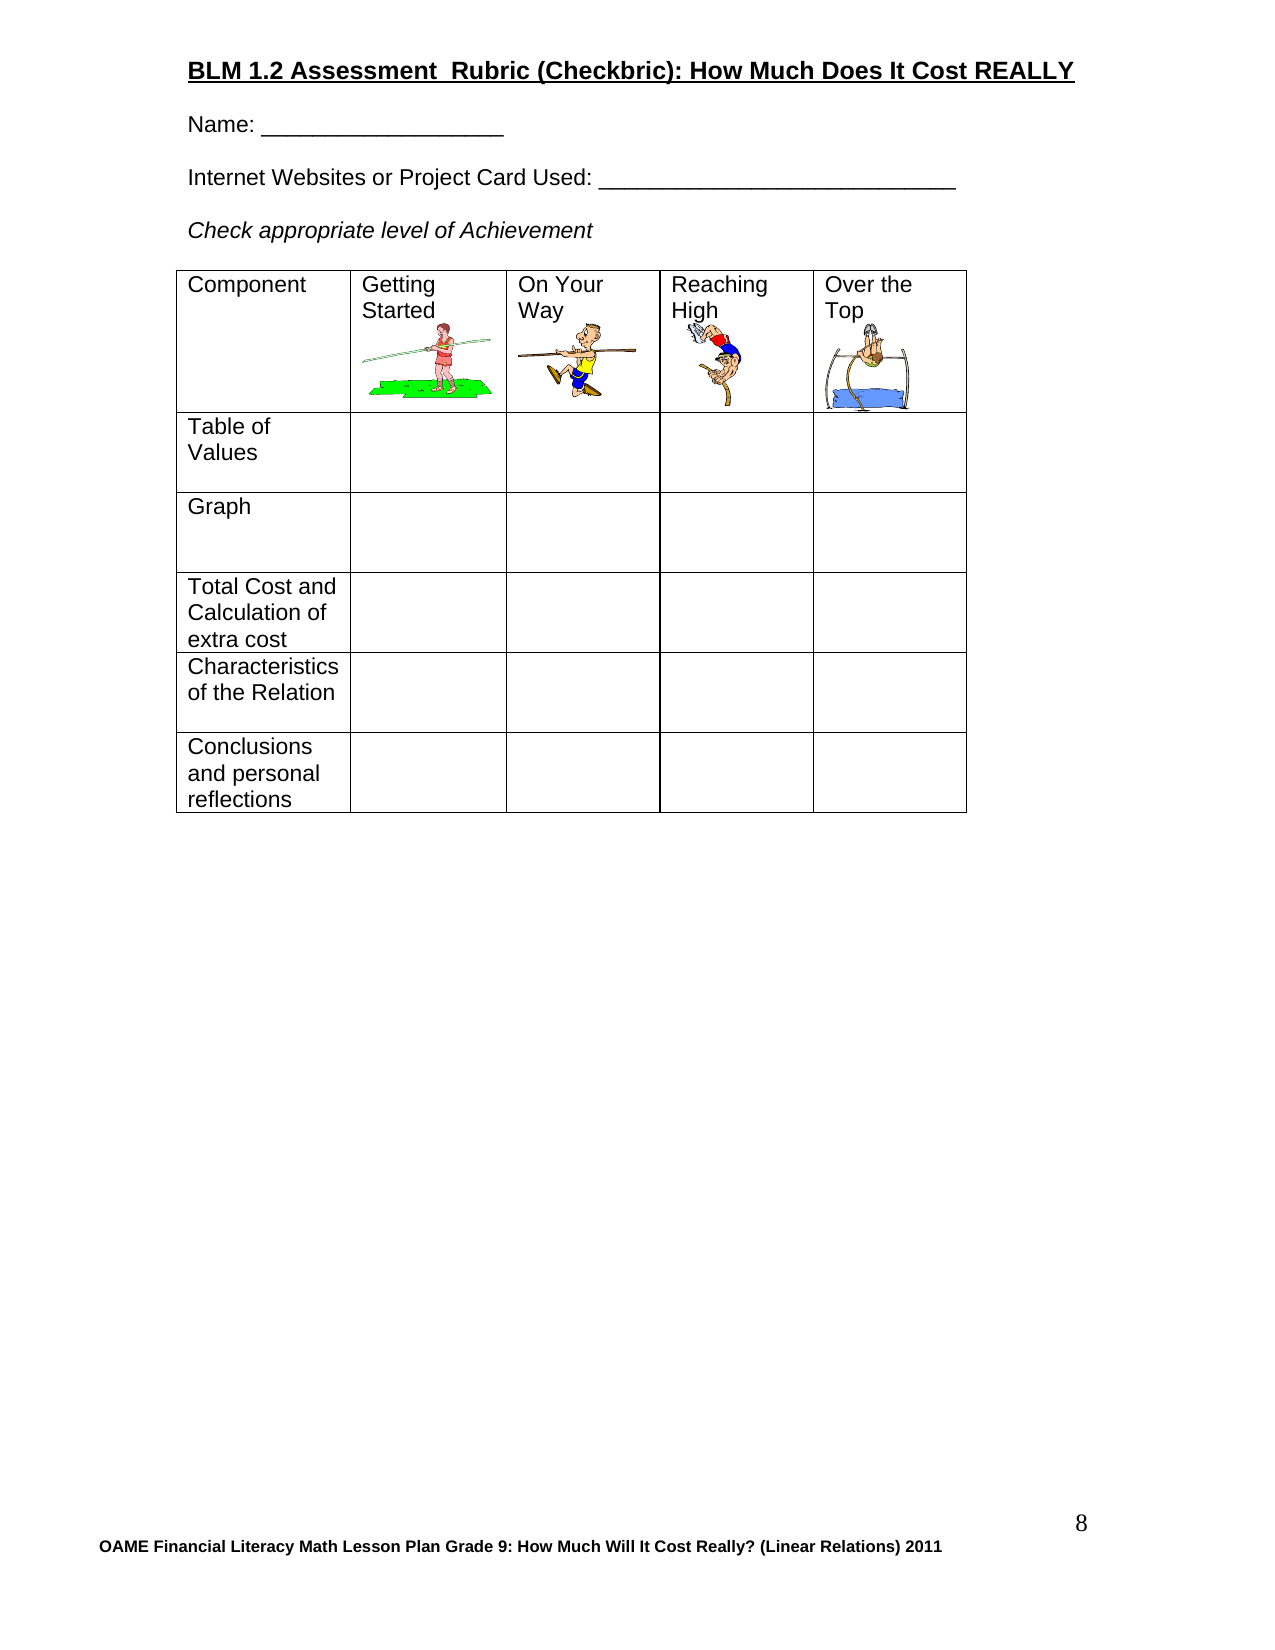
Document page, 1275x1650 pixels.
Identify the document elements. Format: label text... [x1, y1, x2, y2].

table_cell [507, 573, 659, 652]
table_cell [661, 733, 813, 812]
table_header Component [177, 271, 350, 412]
text Internet Websites or Project Card Used: ____________________________ [187, 164, 1087, 190]
table_cell [661, 573, 813, 652]
table_header Over the Top [814, 271, 966, 412]
table_cell [507, 413, 659, 492]
table_cell [351, 413, 506, 492]
table_cell [351, 493, 506, 572]
table_cell [351, 653, 506, 732]
table_cell [814, 733, 966, 812]
table_cell [661, 413, 813, 492]
table_cell [814, 493, 966, 572]
text Check appropriate level of Achievement [187, 217, 1087, 243]
table_cell Total Cost and Calculation of extra cost [177, 573, 350, 652]
table_cell Graph [177, 493, 350, 572]
text Name: ___________________ [187, 111, 1087, 138]
table_cell [814, 573, 966, 652]
table_header Reaching High [661, 271, 813, 412]
table_cell [814, 653, 966, 732]
table_cell [661, 653, 813, 732]
table_header Getting Started [351, 271, 506, 412]
table_header On Your Way [507, 271, 659, 412]
table_cell [351, 573, 506, 652]
table_cell [507, 733, 659, 812]
table_cell [661, 493, 813, 572]
table_cell [351, 733, 506, 812]
table_cell [507, 653, 659, 732]
table_cell [507, 493, 659, 572]
table_cell Table of Values [177, 413, 350, 492]
table_cell Characteristics of the Relation [177, 653, 350, 732]
table_cell [814, 413, 966, 492]
table_cell Conclusions and personal reflections [177, 733, 350, 812]
text BLM 1.2 Assessment Rubric (Checkbric): How Much Does It Cost REALLY [187, 56, 1087, 85]
